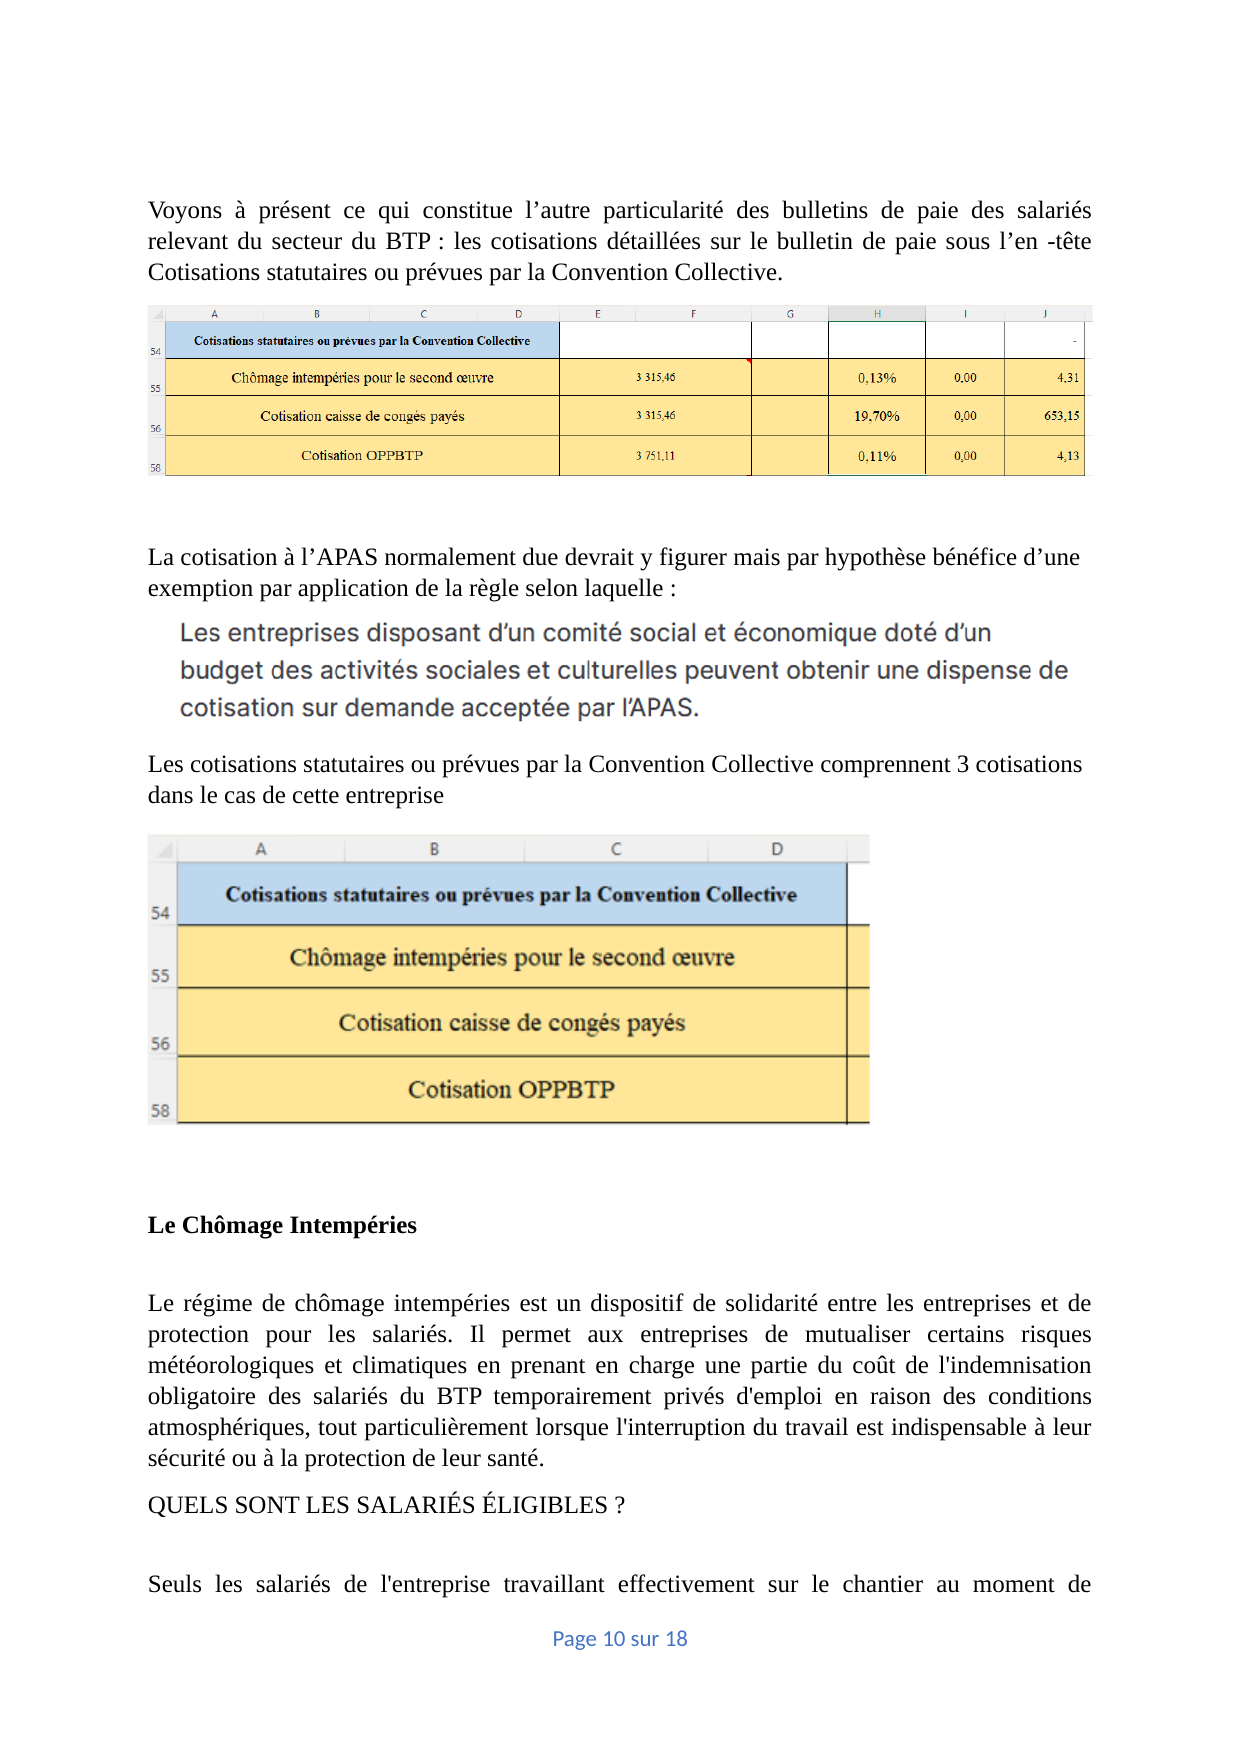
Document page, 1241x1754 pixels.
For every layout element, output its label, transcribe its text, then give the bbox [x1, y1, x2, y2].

picture [147, 827, 870, 1144]
picture [147, 620, 1093, 730]
text Voyons à présent ce qui constitue l’autre particularité des bulletins de paie des salariés relevant du secteur du BTP : les cotisations détaillées sur le bulletin de paie sous l’en -tête Cotisations statutaires ou prévues par la Convention Collective. [148, 195, 1093, 286]
text La cotisation à l’APAS normalement due devrait y figurer mais par hypothèse bénéfice d’une exemption par application de la règle selon laquelle : [148, 542, 1093, 602]
picture [147, 305, 1093, 476]
text Les cotisations statutaires ou prévues par la Convention Collective comprennent 3 cotisations dans le cas de cette entreprise [148, 749, 1093, 809]
text Le Chômage Intempéries [148, 1210, 1093, 1269]
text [148, 1538, 1093, 1598]
text Le régime de chômage intempéries est un dispositif de solidarité entre les entreprises et de protection pour les salariés. Il permet aux entreprises de mutualiser certains risques météorologiques et climatiques en prenant en charge une partie du coût de l'indemnisation obligatoire des salariés du BTP temporairement privés d'emploi en raison des conditions atmosphériques, tout particulièrement lorsque l'interruption du travail est indispensable à leur sécurité ou à la protection de leur santé. [148, 1288, 1093, 1472]
text QUELS SONT LES SALARIÉS ÉLIGIBLES ? [148, 1491, 1093, 1519]
